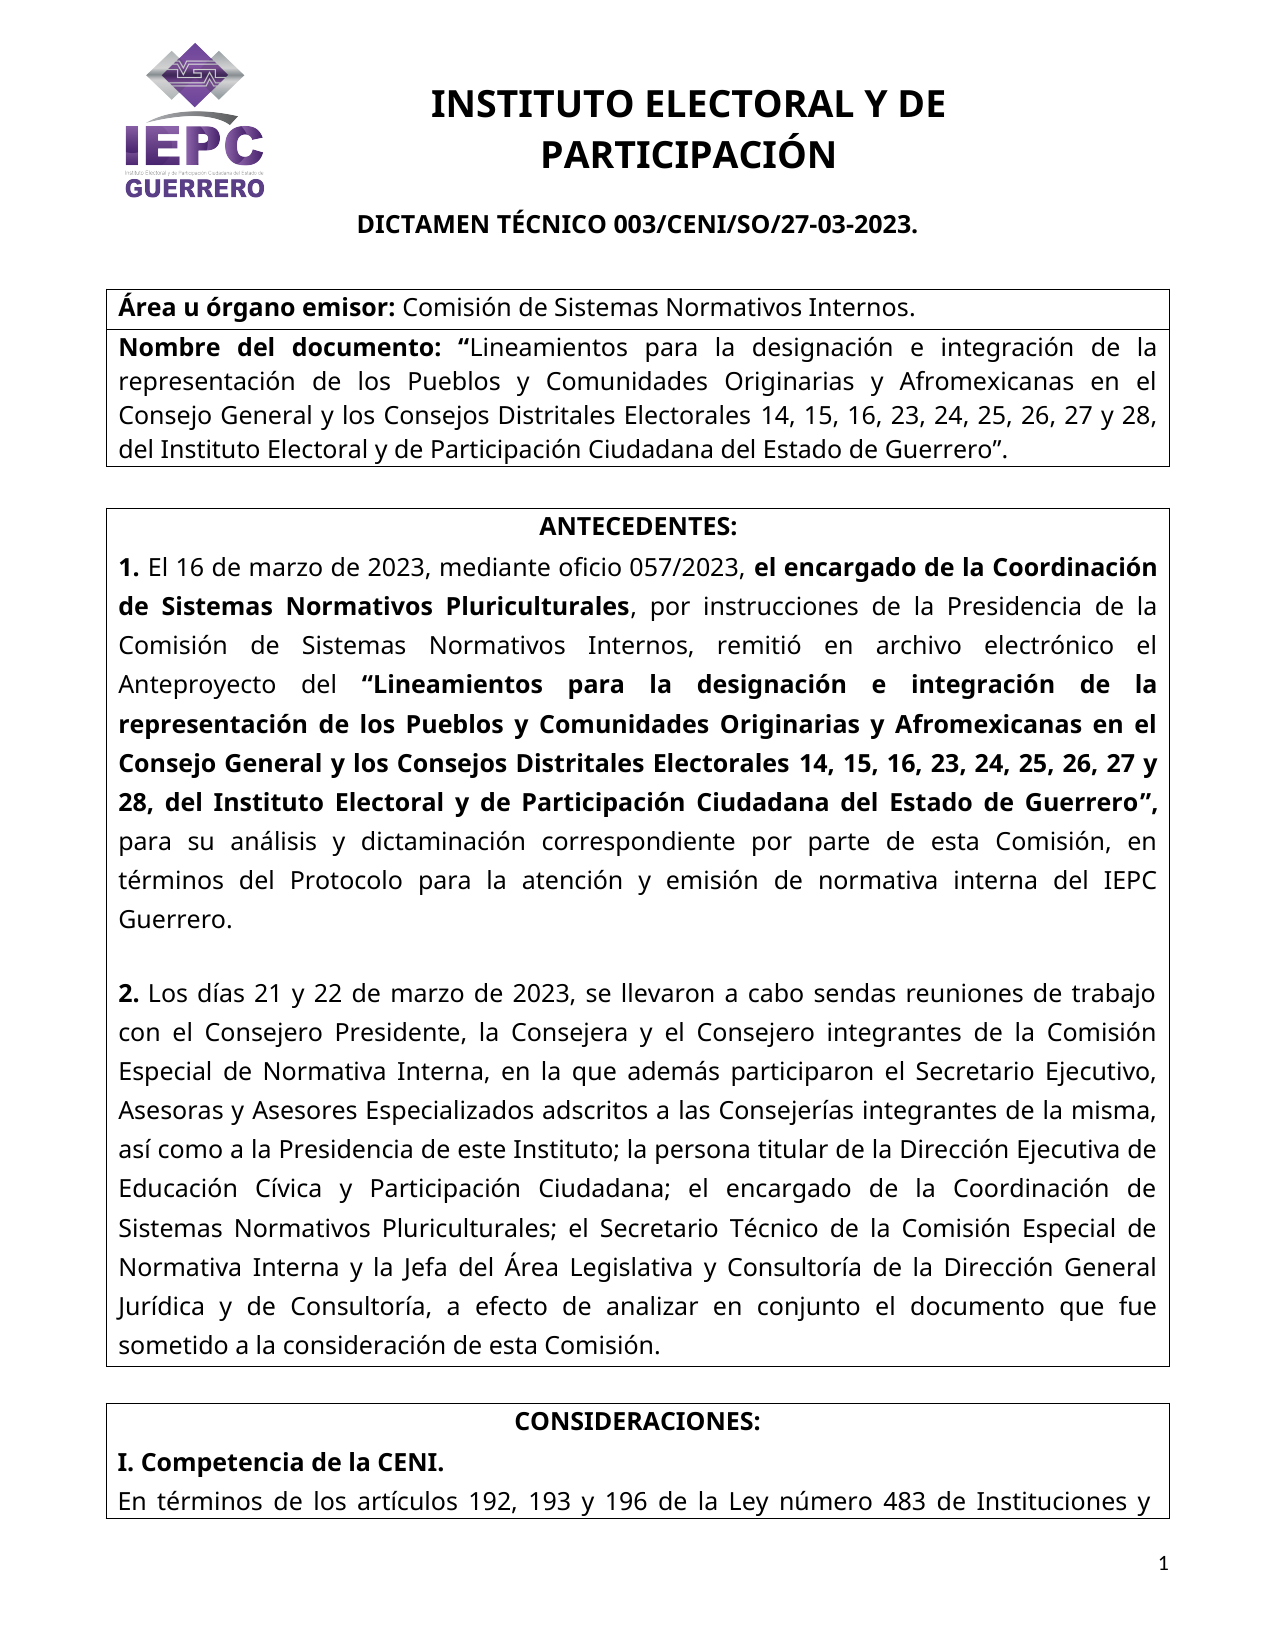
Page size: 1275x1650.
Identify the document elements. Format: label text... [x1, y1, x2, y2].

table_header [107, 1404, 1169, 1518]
table_header ANTECEDENTES: El 16 de marzo de 2023, mediante oficio 057/2023, el encargado de la Coordinación de Sistemas Normativos Pluriculturales, por instrucciones de la Presidencia de la Comisión de Sistemas Normativos Internos, remitió en archivo electrónico el Anteproyecto del “Lineamientos para la designación e integración de la representación de los Pueblos y Comunidades Originarias y Afromexicanas en el Consejo General y los Consejos Distritales Electorales 14, 15, 16, 23, 24, 25, 26, 27 y 28, del Instituto Electoral y de Participación Ciudadana del Estado de Guerrero”, para su análisis y dictaminación correspondiente por parte de esta Comisión, en términos del Protocolo para la atención y emisión de normativa interna del IEPC Guerrero. Los días 21 y 22 de marzo de 2023, se llevaron a cabo sendas reuniones de trabajo con el Consejero Presidente, la Consejera y el Consejero integrantes de la Comisión Especial de Normativa Interna, en la que además participaron el Secretario Ejecutivo, Asesoras y Asesores Especializados adscritos a las Consejerías integrantes de la misma, así como a la Presidencia de este Instituto; la persona titular de la Dirección Ejecutiva de Educación Cívica y Participación Ciudadana; el encargado de la Coordinación de Sistemas Normativos Pluriculturales; el Secretario Técnico de la Comisión Especial de Normativa Interna y la Jefa del Área Legislativa y Consultoría de la Dirección General Jurídica y de Consultoría, a efecto de analizar en conjunto el documento que fue sometido a la consideración de esta Comisión. [107, 509, 1169, 1366]
table_cell Nombre del documento: “Lineamientos para la designación e integración de la representación de los Pueblos y Comunidades Originarias y Afromexicanas en el Consejo General y los Consejos Distritales Electorales 14, 15, 16, 23, 24, 25, 26, 27 y 28, del Instituto Electoral y de Participación Ciudadana del Estado de Guerrero”. [107, 330, 1169, 466]
picture [117, 36, 272, 204]
table_header Área u órgano emisor: Comisión de Sistemas Normativos Internos. [107, 290, 1169, 328]
text DICTAMEN TÉCNICO 003/CENI/SO/27-03-2023. [106, 207, 1169, 241]
